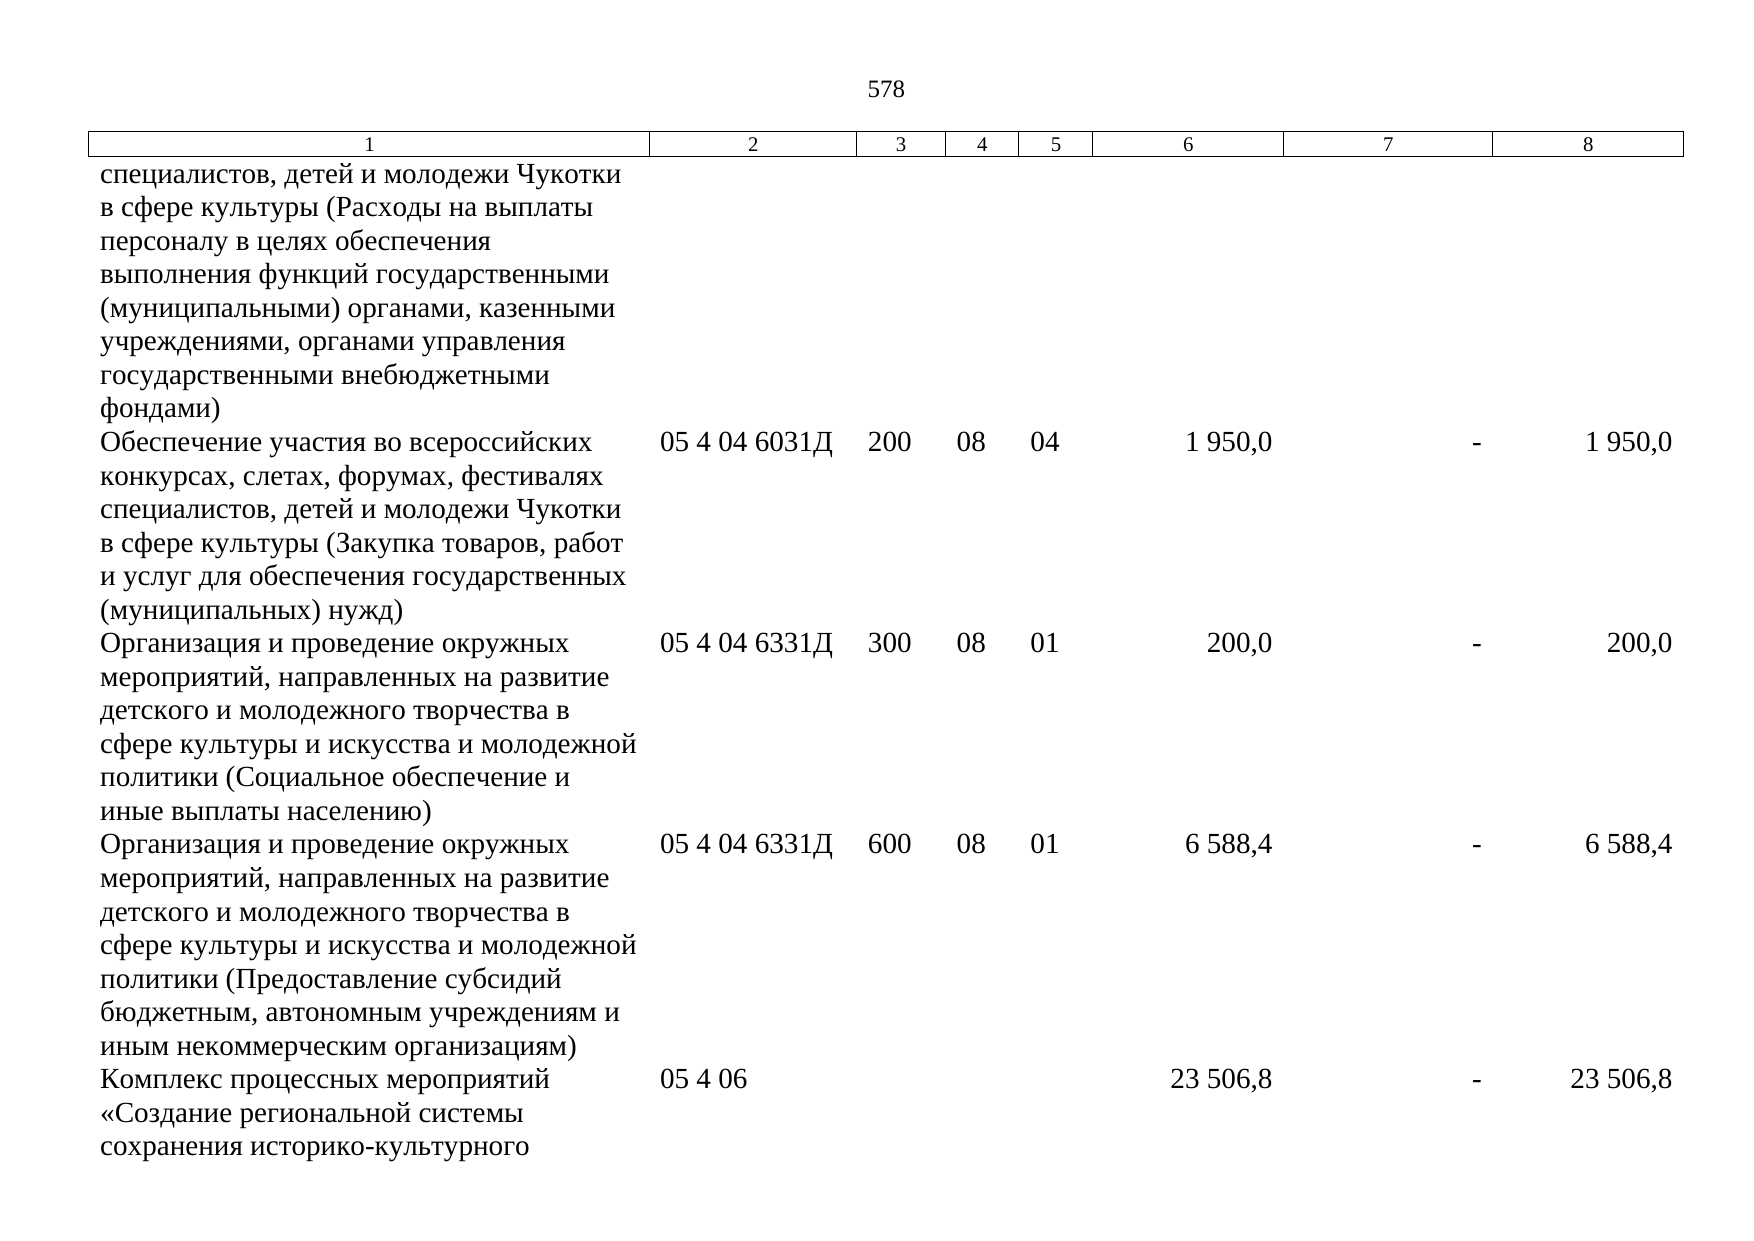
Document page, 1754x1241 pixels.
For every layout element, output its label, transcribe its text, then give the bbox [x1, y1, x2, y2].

table_header 5 [1019, 132, 1092, 156]
table_header 3 [857, 132, 945, 156]
table_header 4 [946, 132, 1018, 156]
table_header 7 [1284, 132, 1492, 156]
table_header 1 [89, 132, 649, 156]
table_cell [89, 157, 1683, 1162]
table_header 6 [1093, 132, 1283, 156]
table_header 8 [1493, 132, 1683, 156]
table_header 2 [650, 132, 856, 156]
